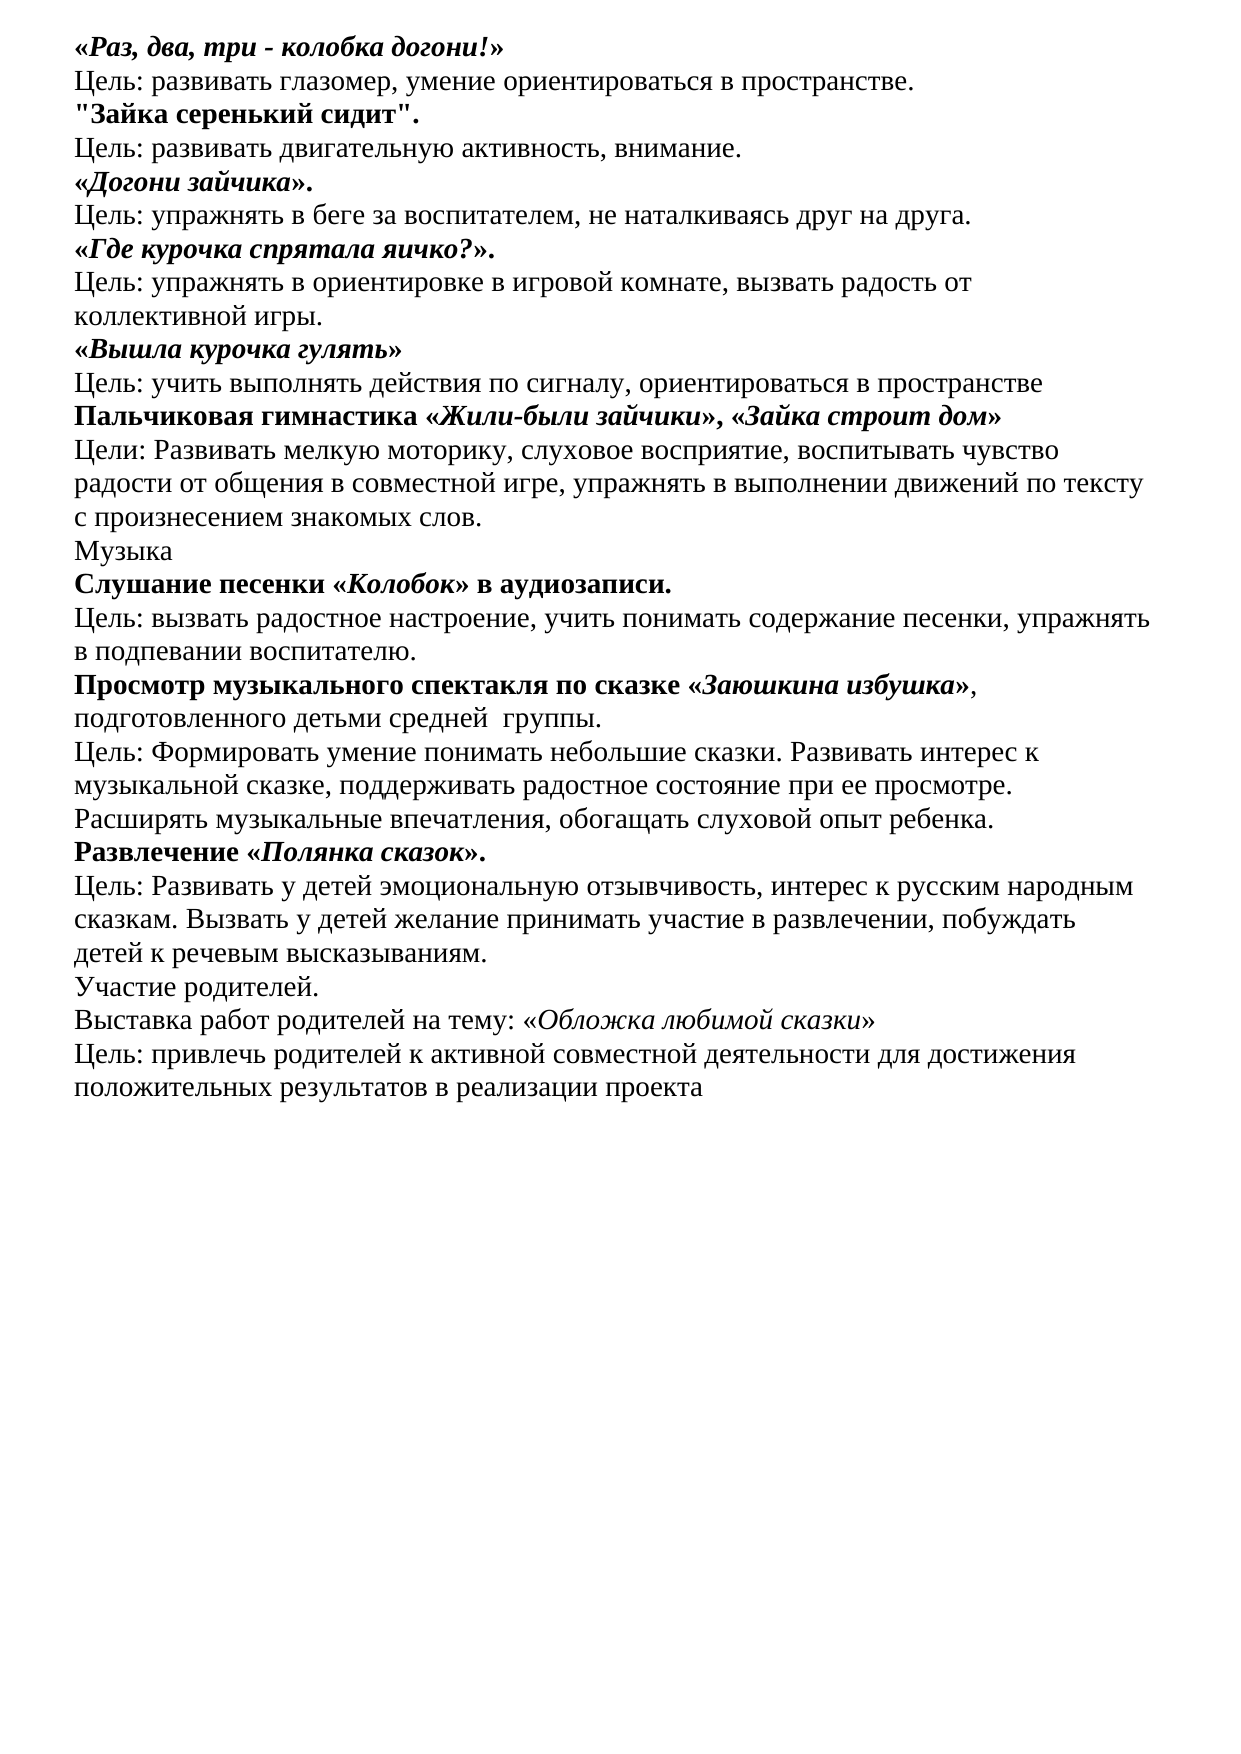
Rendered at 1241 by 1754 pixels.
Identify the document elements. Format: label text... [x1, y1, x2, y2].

text Музыка [74, 533, 1152, 566]
text Участие родителей. [74, 969, 1152, 1002]
text Развлечение «Полянка сказок». Цель: Развивать у детей эмоциональную отзывчивость, интерес к русским народным сказкам. Вызвать у детей желание принимать участие в развлечении, побуждать детей к речевым высказываниям. [74, 834, 1152, 969]
text Слушание песенки «Колобок» в аудиозаписи. Цель: вызвать радостное настроение, учить понимать содержание песенки, упражнять в подпевании воспитателю. [74, 566, 1152, 667]
text Пальчиковая гимнастика «Жили-были зайчики», «Зайка строит дом» Цели: Развивать мелкую моторику, слуховое восприятие, воспитывать чувство радости от общения в совместной игре, упражнять в выполнении движений по тексту с произнесением знакомых слов. [74, 398, 1152, 533]
text «Раз, два, три - колобка догони!» Цель: развивать глазомер, умение ориентироваться в пространстве. [74, 29, 1152, 97]
text "Зайка серенький сидит". Цель: развивать двигательную активность, внимание. [74, 97, 1152, 164]
text Выставка работ родителей на тему: «Обложка любимой сказки» Цель: привлечь родителей к активной совместной деятельности для достижения положительных результатов в реализации проекта [74, 1002, 1152, 1103]
text «Вышла курочка гулять» Цель: учить выполнять действия по сигналу, ориентироваться в пространстве [74, 331, 1152, 398]
text Просмотр музыкального спектакля по сказке «Заюшкина избушка», подготовленного детьми средней группы. Цель: Формировать умение понимать небольшие сказки. Развивать интерес к музыкальной сказке, поддерживать радостное состояние при ее просмотре. Расширять музыкальные впечатления, обогащать слуховой опыт ребенка. [74, 667, 1152, 834]
text «Где курочка спрятала яичко?». Цель: упражнять в ориентировке в игровой комнате, вызвать радость от коллективной игры. [74, 231, 1152, 331]
text «Догони зайчика». Цель: упражнять в беге за воспитателем, не наталкиваясь друг на друга. [74, 164, 1152, 231]
